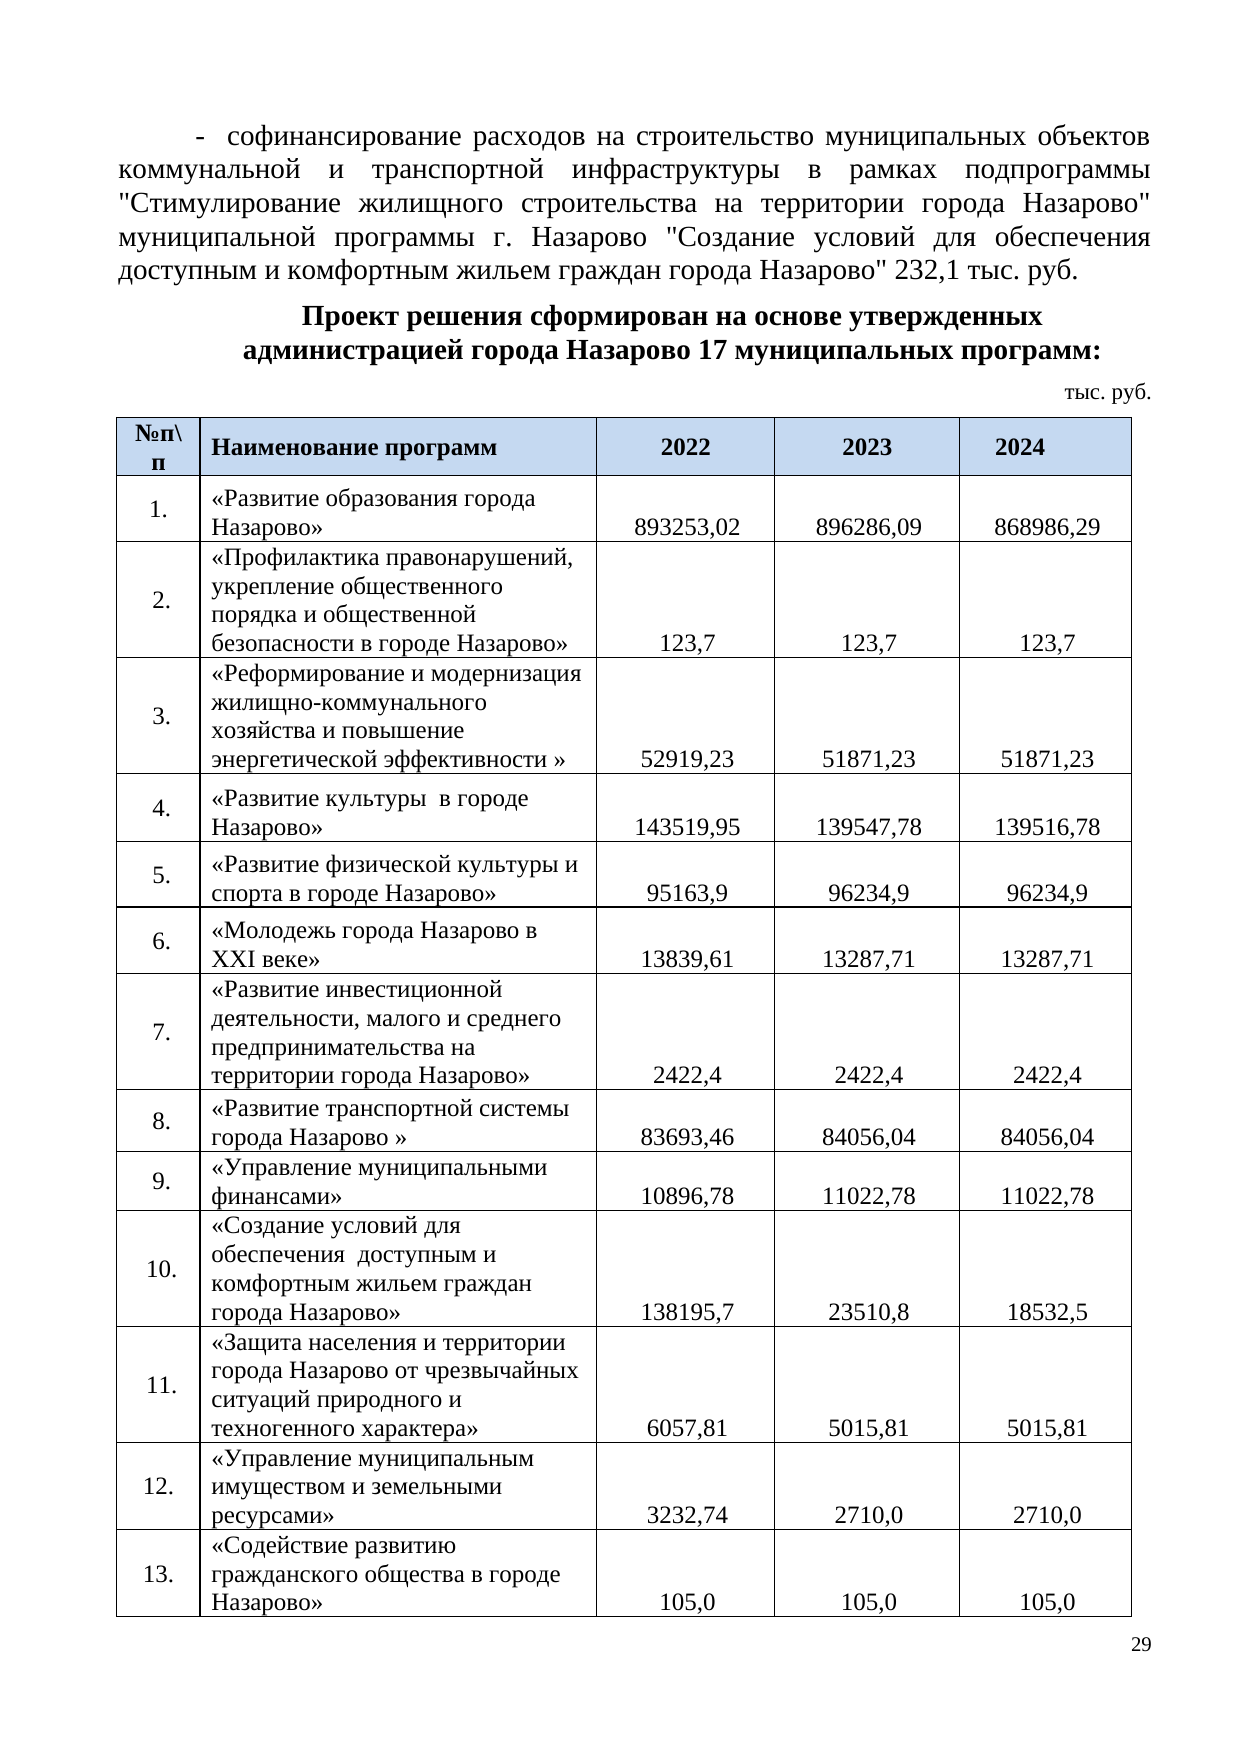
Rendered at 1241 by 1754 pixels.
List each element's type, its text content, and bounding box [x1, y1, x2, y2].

table_cell 3. [117, 658, 199, 773]
table_cell 1. [117, 476, 199, 541]
table_cell 143519,95 [597, 774, 774, 841]
table_cell 11022,78 [960, 1152, 1131, 1209]
table_cell 3232,74 [597, 1443, 774, 1529]
table_cell 7. [117, 974, 199, 1089]
table_cell 10. [117, 1211, 199, 1326]
table_header №п\п [117, 418, 199, 475]
table_cell «Содействие развитию гражданского общества в городе Назарово» [201, 1530, 596, 1616]
table_cell 139547,78 [775, 774, 959, 841]
table_cell 5015,81 [775, 1327, 959, 1442]
table_header 2023 [775, 418, 959, 475]
table_cell 2422,4 [775, 974, 959, 1089]
table_header 2022 [597, 418, 774, 475]
table_cell 123,7 [775, 542, 959, 657]
table_cell 105,0 [960, 1530, 1131, 1616]
table_cell 12. [117, 1443, 199, 1529]
text - софинансирование расходов на строительство муниципальных объектов коммунальной и транспортной инфраструктуры в рамках подпрограммы "Стимулирование жилищного строительства на территории города Назарово" муниципальной программы г. Назарово "Создание условий для обеспечения доступным и комфортным жильем граждан города Назарово" 232,1 тыс. руб. [118, 118, 1152, 286]
table_cell 2. [117, 542, 199, 657]
table_cell «Развитие образования города Назарово» [201, 476, 596, 541]
table_cell «Создание условий для обеспечения доступным и комфортным жильем граждан города Назарово» [201, 1211, 596, 1326]
table_cell «Развитие инвестиционной деятельности, малого и среднего предпринимательства на территории города Назарово» [201, 974, 596, 1089]
table_cell 2710,0 [960, 1443, 1131, 1529]
table_cell 5015,81 [960, 1327, 1131, 1442]
table_cell 11. [117, 1327, 199, 1442]
table_cell «Управление муниципальными финансами» [201, 1152, 596, 1209]
table_cell «Управление муниципальным имуществом и земельными ресурсами» [201, 1443, 596, 1529]
table_cell 2422,4 [960, 974, 1131, 1089]
table_cell 6. [117, 908, 199, 973]
table_cell 123,7 [960, 542, 1131, 657]
table_cell «Молодежь города Назарово в XXI веке» [201, 908, 596, 973]
table_cell 11022,78 [775, 1152, 959, 1209]
table_cell 52919,23 [597, 658, 774, 773]
table_cell 84056,04 [775, 1090, 959, 1151]
table_cell 105,0 [597, 1530, 774, 1616]
table_cell 96234,9 [960, 842, 1131, 906]
table_header Наименование программ [201, 418, 596, 475]
table_cell 51871,23 [960, 658, 1131, 773]
table_cell 868986,29 [960, 476, 1131, 541]
table_cell 83693,46 [597, 1090, 774, 1151]
table_cell 896286,09 [775, 476, 959, 541]
table_cell 4. [117, 774, 199, 841]
table_cell 96234,9 [775, 842, 959, 906]
table_cell 51871,23 [775, 658, 959, 773]
table_cell 13287,71 [775, 908, 959, 973]
table_cell «Реформирование и модернизация жилищно-коммунального хозяйства и повышение энергетической эффективности » [201, 658, 596, 773]
table_cell 13839,61 [597, 908, 774, 973]
table_cell «Профилактика правонарушений, укрепление общественного порядка и общественной безопасности в городе Назарово» [201, 542, 596, 657]
table_cell 893253,02 [597, 476, 774, 541]
table_cell 105,0 [775, 1530, 959, 1616]
table_cell 95163,9 [597, 842, 774, 906]
table_cell 138195,7 [597, 1211, 774, 1326]
table_cell 2710,0 [775, 1443, 959, 1529]
table_cell 13287,71 [960, 908, 1131, 973]
table_cell 9. [117, 1152, 199, 1209]
table_cell 13. [117, 1530, 199, 1616]
table_cell 84056,04 [960, 1090, 1131, 1151]
table_cell 23510,8 [775, 1211, 959, 1326]
table_cell 8. [117, 1090, 199, 1151]
table_cell «Защита населения и территории города Назарово от чрезвычайных ситуаций природного и техногенного характера» [201, 1327, 596, 1442]
table_cell «Развитие культуры в городе Назарово» [201, 774, 596, 841]
table_cell 2422,4 [597, 974, 774, 1089]
table_cell 139516,78 [960, 774, 1131, 841]
table_cell «Развитие физической культуры и спорта в городе Назарово» [201, 842, 596, 906]
table_header 2024 [960, 418, 1131, 475]
table_cell 10896,78 [597, 1152, 774, 1209]
table_cell «Развитие транспортной системы города Назарово » [201, 1090, 596, 1151]
table_cell 123,7 [597, 542, 774, 657]
table_cell 18532,5 [960, 1211, 1131, 1326]
text Проект решения сформирован на основе утвержденных администрацией города Назарово 17 муниципальных программ: [193, 298, 1152, 365]
table_cell 5. [117, 842, 199, 906]
table_cell 6057,81 [597, 1327, 774, 1442]
text тыс. руб. [193, 378, 1152, 404]
